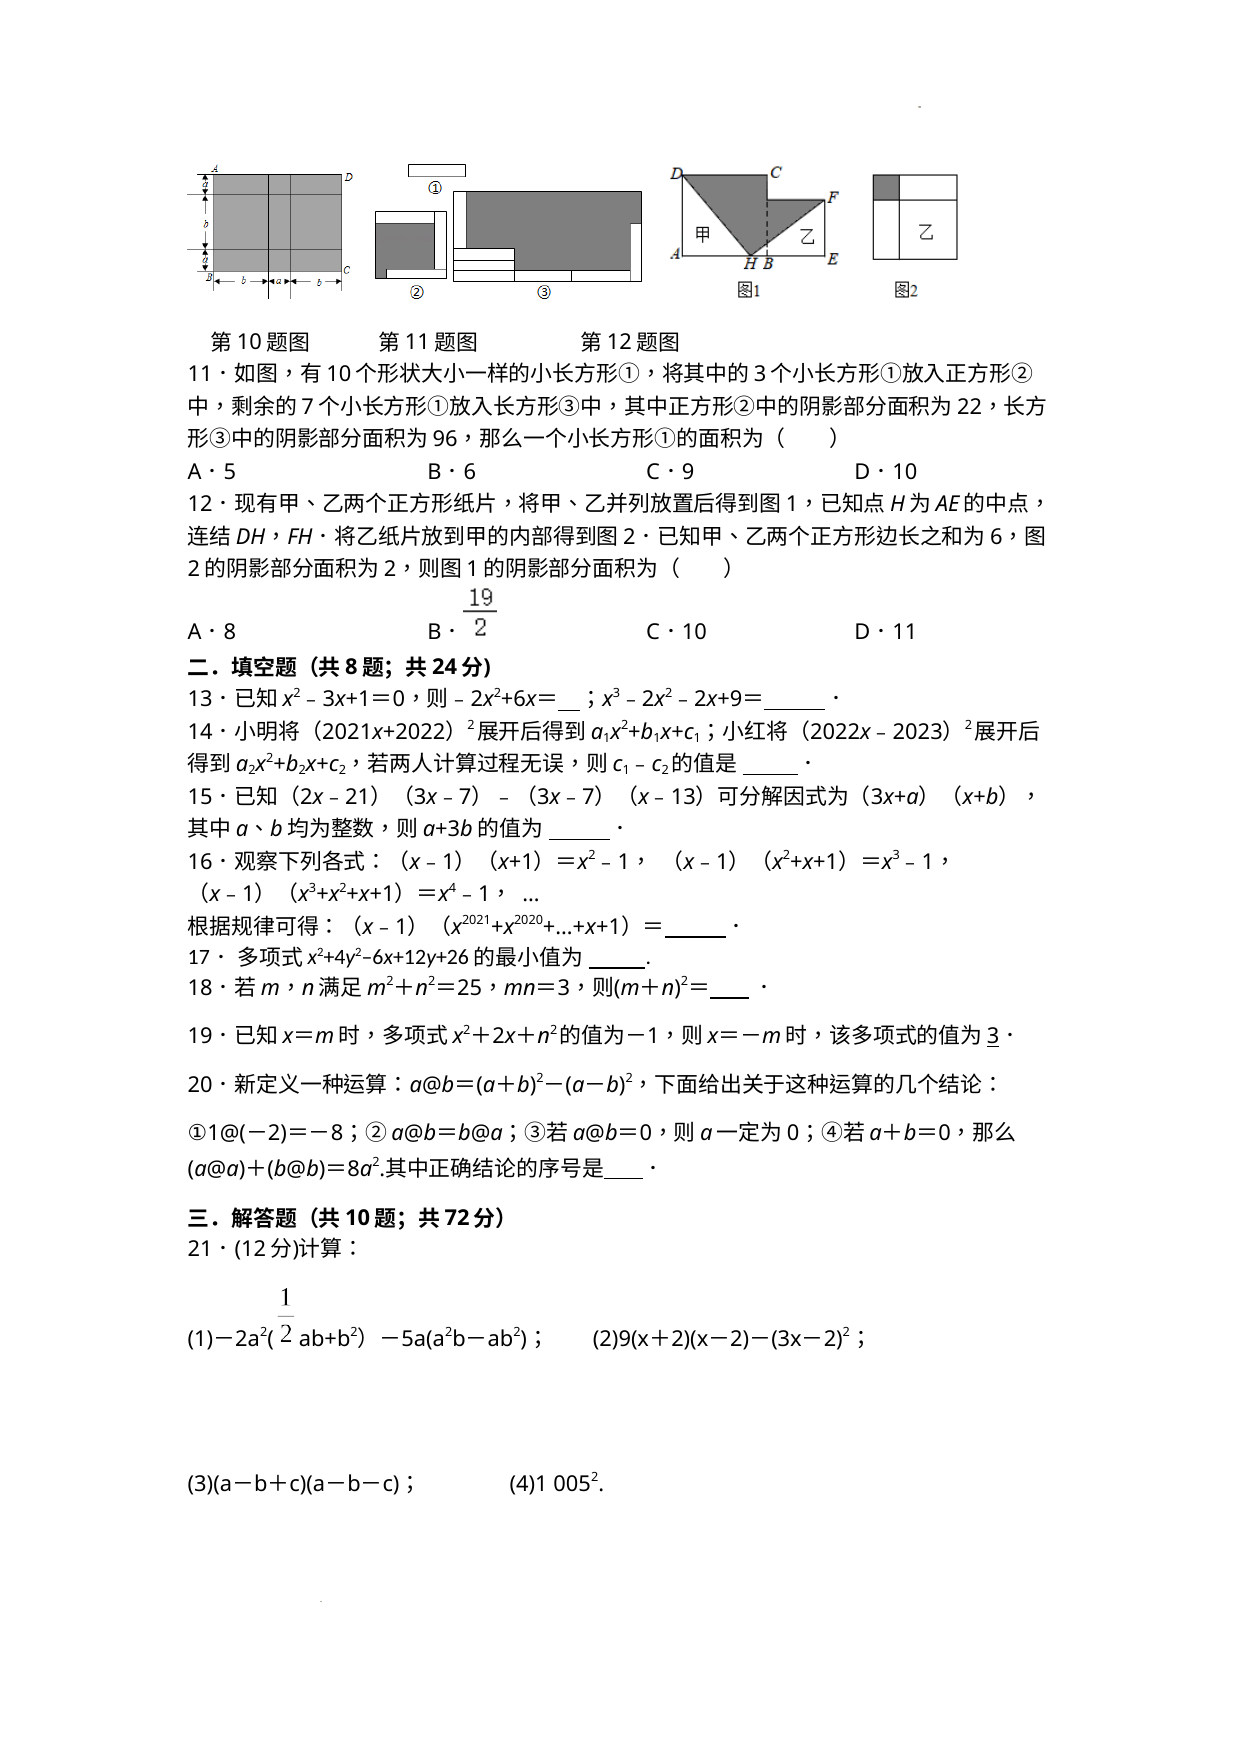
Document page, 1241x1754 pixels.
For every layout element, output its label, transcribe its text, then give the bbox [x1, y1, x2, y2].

text A．5 B．6 C．9 D．10 [187, 454, 1053, 487]
text (3)(a－b＋c)(a－b－c)； (4)1 0052. [187, 1468, 1053, 1498]
text 12．现有甲、乙两个正方形纸片，将甲、乙并列放置后得到图1，已知点H为AE的中点，连结DH，FH．将乙纸片放到甲的内部得到图2．已知甲、乙两个正方形边长之和为6，图2的阴影部分面积为2，则图1的阴影部分面积为（ ） [187, 487, 1053, 584]
text 17． 多项式x2+4y2–6x+12y+26的最小值为 . [187, 942, 1053, 972]
text 根据规律可得：（x﹣1）（x2021+x2020+…+x+1）＝ ． [187, 909, 1053, 942]
text (1)－2a2(ab+b2）－5a(a2b－ab2)； (2)9(x＋2)(x－2)－(3x－2)2； [187, 1282, 1053, 1352]
text A．8 B． C．10 D．11 [187, 584, 1053, 649]
text 14．小明将（2021x+2022）2展开后得到a1x2+b1x+c1；小红将（2022x﹣2023）2展开后得到a2x2+b2x+c2，若两人计算过程无误，则c1﹣c2的值是 ． [187, 714, 1053, 779]
text 11．如图，有10个形状大小一样的小长方形①，将其中的3个小长方形①放入正方形②中，剩余的7个小长方形①放入长方形③中，其中正方形②中的阴影部分面积为22，长方形③中的阴影部分面积为96，那么一个小长方形①的面积为（ ） [187, 357, 1053, 454]
text （x﹣1）（x3+x2+x+1）＝x4﹣1， … [187, 877, 1053, 909]
text 16．观察下列各式：（x﹣1）（x+1）＝x2﹣1， （x﹣1）（x2+x+1）＝x3﹣1， [187, 844, 1053, 877]
text 第10题图 第11题图 第12题图 [187, 324, 1053, 357]
list 二．填空题（共8题；共24分) [187, 649, 1053, 682]
picture [371, 161, 644, 301]
picture [666, 162, 961, 301]
text 20．新定义一种运算：a@b＝(a＋b)2－(a－b)2，下面给出关于这种运算的几个结论： [187, 1069, 1053, 1098]
text 21．(12分)计算： [187, 1233, 1053, 1263]
picture [463, 584, 497, 639]
list 三．解答题（共10题；共72分） [187, 1201, 1053, 1233]
picture [187, 162, 355, 301]
text 18．若m，n满足m2＋n2＝25，mn＝3，则(m＋n)2＝ ． [187, 972, 1053, 1002]
text ①1@(－2)＝－8；②a@b＝b@a；③若a@b＝0，则a一定为0；④若a＋b＝0，那么(a@a)＋(b@b)＝8a2.其中正确结论的序号是 ． [187, 1117, 1053, 1182]
text 15．已知（2x﹣21）（3x﹣7）﹣（3x﹣7）（x﹣13）可分解因式为（3x+a）（x+b），其中a、b均为整数，则a+3b的值为 ． [187, 779, 1053, 844]
text 19．已知x＝m时，多项式x2＋2x＋n2的值为－1，则x＝－m时，该多项式的值为3． [187, 1020, 1053, 1050]
text 13．已知x2﹣3x+1＝0，则﹣2x2+6x＝ ；x3﹣2x2﹣2x+9＝ ． [187, 682, 1053, 714]
